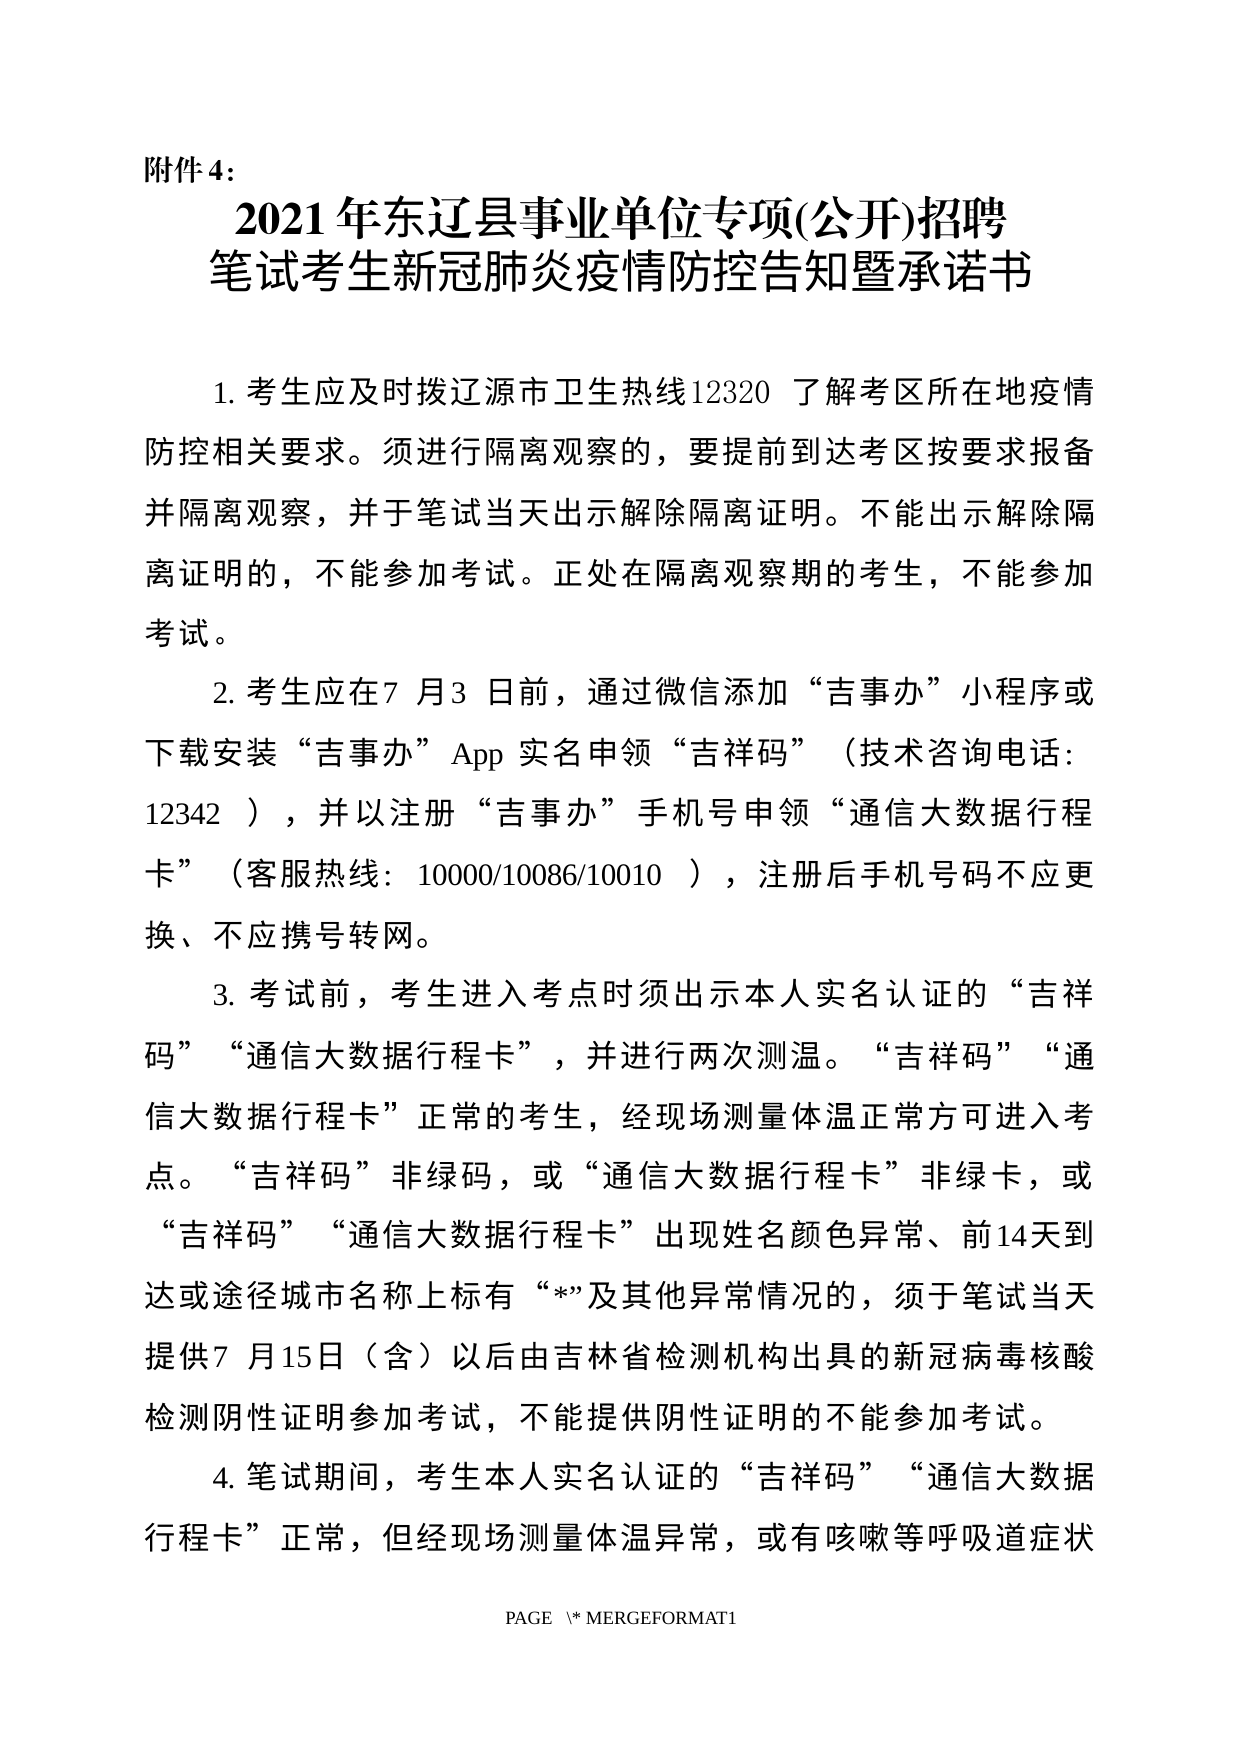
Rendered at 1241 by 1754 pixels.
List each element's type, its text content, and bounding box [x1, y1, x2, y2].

text 2021年东辽县事业单位专项(公开)招聘 [144, 191, 1098, 246]
text 1. 考生应及时拨辽源市卫生热线12320了解考区所在地疫情防控相关要求。须进行隔离观察的，要提前到达考区按要求报备并隔离观察，并于笔试当天出示解除隔离证明。不能出示解除隔离证明的，不能参加考试。正处在隔离观察期的考生，不能参加考试。 [144, 360, 1098, 662]
text 2. 考生应在7月3日前，通过微信添加“吉事办”小程序或下载安装“吉事办”App实名申领“吉祥码”（技术咨询电话：12342），并以注册“吉事办”手机号申领“通信大数据行程卡”（客服热线：10000/10086/10010），注册后手机号码不应更换、不应携号转网。 [144, 662, 1098, 963]
text 3. 考试前，考生进入考点时须出示本人实名认证的“吉祥码”“通信大数据行程卡”，并进行两次测温。“吉祥码”“通信大数据行程卡”正常的考生，经现场测量体温正常方可进入考点。“吉祥码”非绿码，或“通信大数据行程卡”非绿卡，或“吉祥码”“通信大数据行程卡”出现姓名颜色异常、前14天到达或途径城市名称上标有“*”及其他异常情况的，须于笔试当天提供7月15日（含）以后由吉林省检测机构出具的新冠病毒核酸检测阴性证明参加考试，不能提供阴性证明的不能参加考试。 [144, 963, 1098, 1446]
text 附件4： [144, 137, 1098, 191]
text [144, 1446, 1098, 1566]
text 笔试考生新冠肺炎疫情防控告知暨承诺书 [144, 246, 1098, 300]
